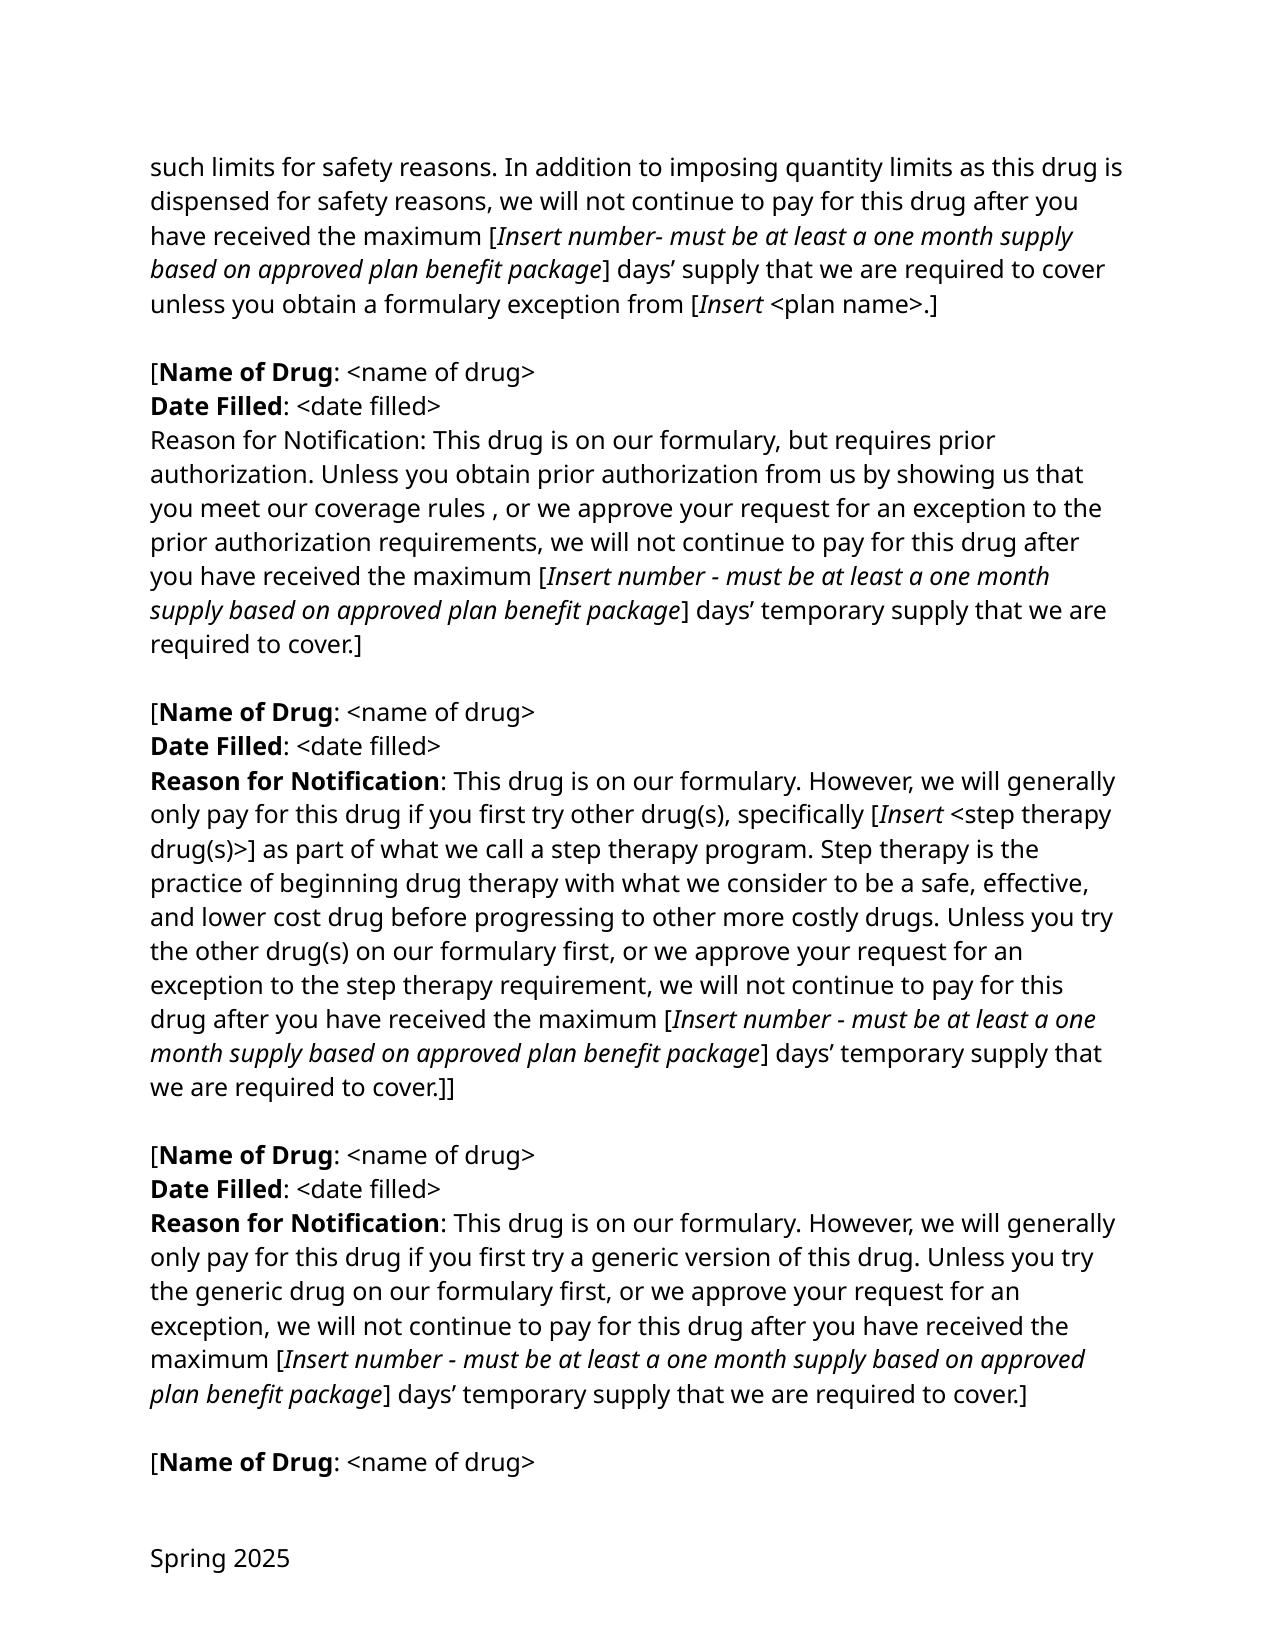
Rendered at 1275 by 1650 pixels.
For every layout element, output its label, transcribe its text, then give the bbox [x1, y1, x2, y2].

text Date Filled: <date filled> [150, 1172, 1125, 1206]
text Date Filled: <date filled> [150, 388, 1125, 422]
text [Name of Drug: <name of drug> [150, 1138, 1125, 1172]
text Reason for Notification: This drug is on our formulary. However, we will generally only pay for this drug if you first try a generic version of this drug. Unless you try the generic drug on our formulary first, or we approve your request for an exception, we will not continue to pay for this drug after you have received the maximum [Insert number - must be at least a one month supply based on approved plan benefit package] days’ temporary supply that we are required to cover.] [150, 1206, 1125, 1410]
text [Name of Drug: <name of drug> [150, 354, 1125, 388]
text [Name of Drug: <name of drug> [150, 1444, 1125, 1478]
text Reason for Notification: This drug is on our formulary. However, we will generally only pay for this drug if you first try other drug(s), specifically [Insert <step therapy drug(s)>] as part of what we call a step therapy program. Step therapy is the practice of beginning drug therapy with what we consider to be a safe, effective, and lower cost drug before progressing to other more costly drugs. Unless you try the other drug(s) on our formulary first, or we approve your request for an exception to the step therapy requirement, we will not continue to pay for this drug after you have received the maximum [Insert number - must be at least a one month supply based on approved plan benefit package] days’ temporary supply that we are required to cover.]] [150, 763, 1125, 1104]
text [Name of Drug: <name of drug> [150, 695, 1125, 729]
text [150, 150, 1125, 320]
text Reason for Notification: This drug is on our formulary, but requires prior authorization. Unless you obtain prior authorization from us by showing us that you meet our coverage rules , or we approve your request for an exception to the prior authorization requirements, we will not continue to pay for this drug after you have received the maximum [Insert number - must be at least a one month supply based on approved plan benefit package] days’ temporary supply that we are required to cover.] [150, 422, 1125, 661]
text Date Filled: <date filled> [150, 729, 1125, 763]
